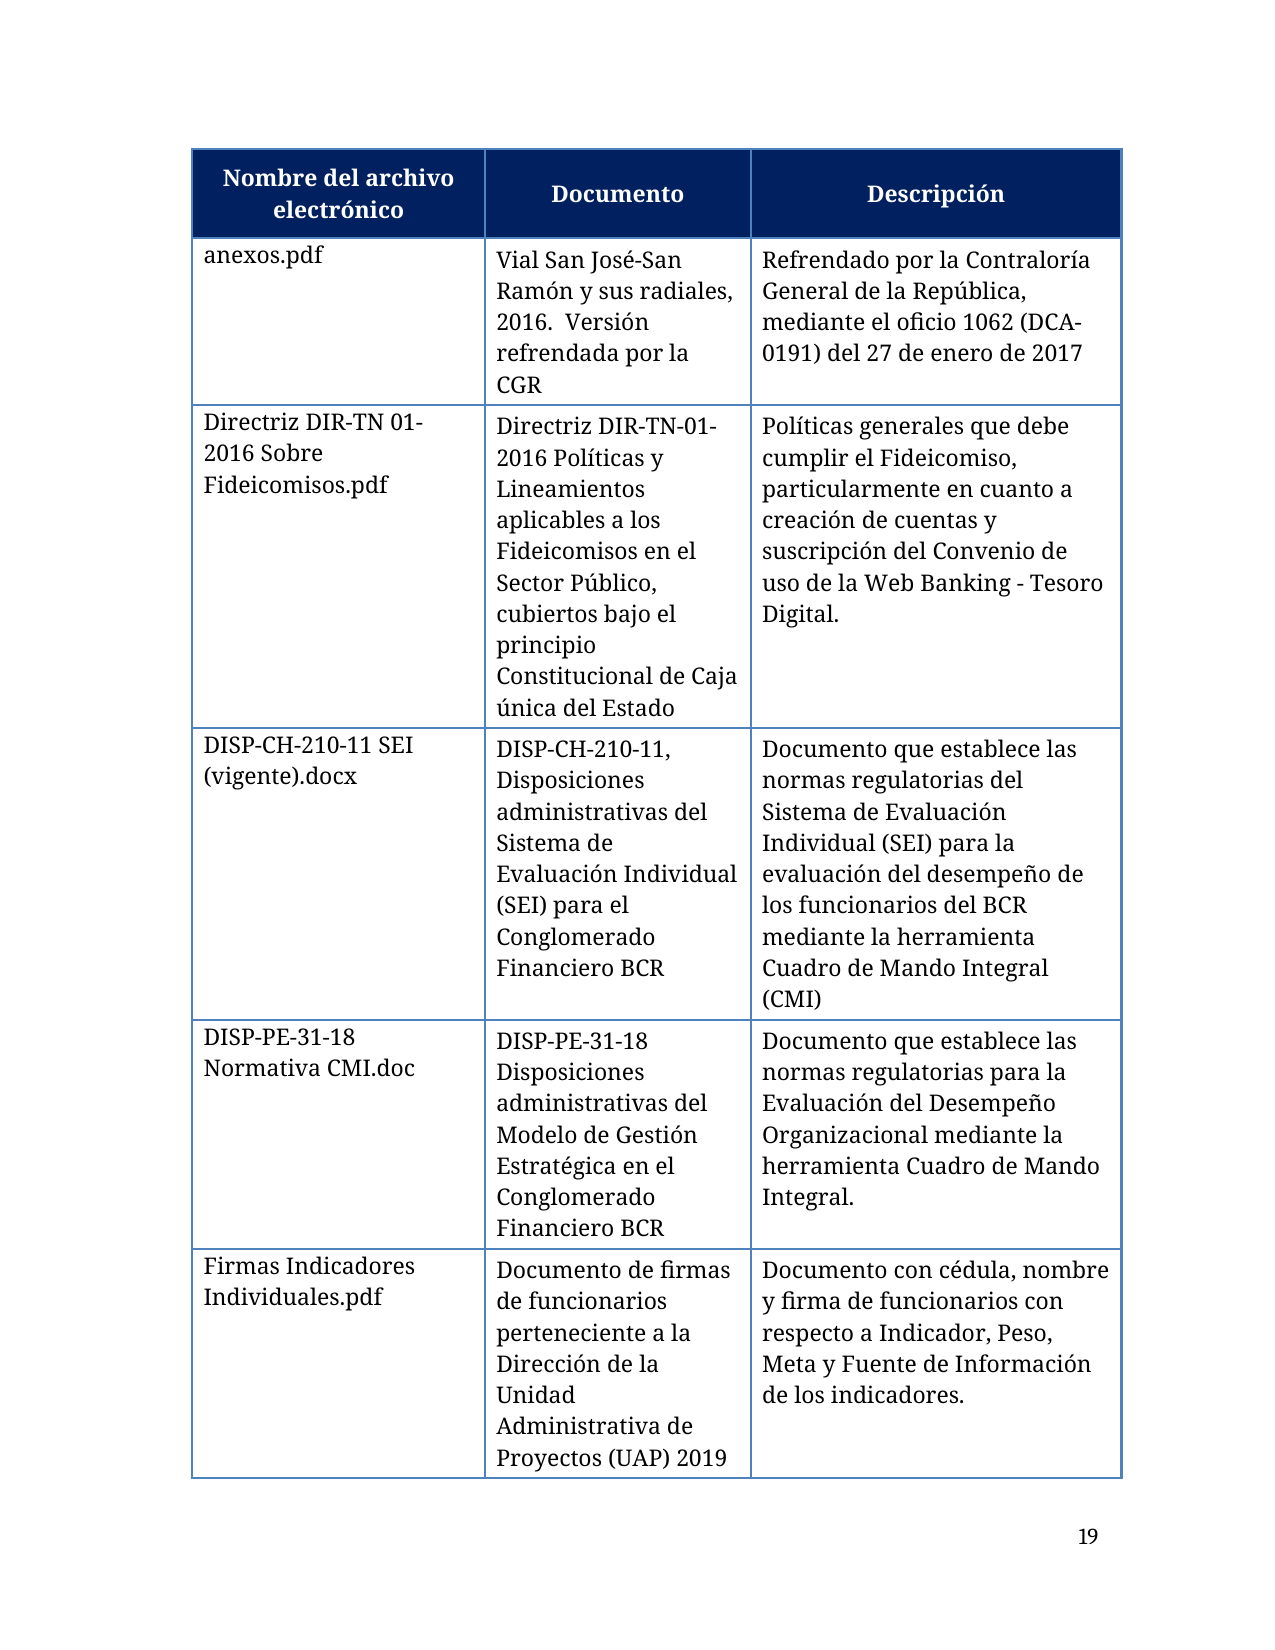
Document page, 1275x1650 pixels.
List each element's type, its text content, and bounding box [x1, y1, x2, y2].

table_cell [193, 239, 484, 404]
table_header Documento [486, 150, 750, 237]
table_cell Documento de firmas de funcionarios perteneciente a la Dirección de la Unidad Administrativa de Proyectos (UAP) 2019 [486, 1250, 750, 1477]
table_cell DISP-CH-210-11 SEI (vigente).docx [193, 729, 484, 1018]
table_cell Documento que establece las normas regulatorias para la Evaluación del Desempeño Organizacional mediante la herramienta Cuadro de Mando Integral. [752, 1021, 1120, 1248]
table_cell Documento con cédula, nombre y firma de funcionarios con respecto a Indicador, Peso, Meta y Fuente de Información de los indicadores. [752, 1250, 1120, 1477]
table_header Descripción [752, 150, 1120, 237]
table_cell Directriz DIR-TN-01-2016 Políticas y Lineamientos aplicables a los Fideicomisos en el Sector Público, cubiertos bajo el principio Constitucional de Caja única del Estado [486, 406, 750, 727]
table_header Nombre del archivo electrónico [193, 150, 484, 237]
table_cell DISP-PE-31-18 Disposiciones administrativas del Modelo de Gestión Estratégica en el Conglomerado Financiero BCR [486, 1021, 750, 1248]
table_cell Firmas Indicadores Individuales.pdf [193, 1250, 484, 1477]
table_cell Políticas generales que debe cumplir el Fideicomiso, particularmente en cuanto a creación de cuentas y suscripción del Convenio de uso de la Web Banking - Tesoro Digital. [752, 406, 1120, 727]
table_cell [486, 239, 750, 404]
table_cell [752, 239, 1120, 404]
table_cell DISP-PE-31-18 Normativa CMI.doc [193, 1021, 484, 1248]
table_cell Documento que establece las normas regulatorias del Sistema de Evaluación Individual (SEI) para la evaluación del desempeño de los funcionarios del BCR mediante la herramienta Cuadro de Mando Integral (CMI) [752, 729, 1120, 1018]
table_cell DISP-CH-210-11, Disposiciones administrativas del Sistema de Evaluación Individual (SEI) para el Conglomerado Financiero BCR [486, 729, 750, 1018]
table_cell Directriz DIR-TN 01-2016 Sobre Fideicomisos.pdf [193, 406, 484, 727]
